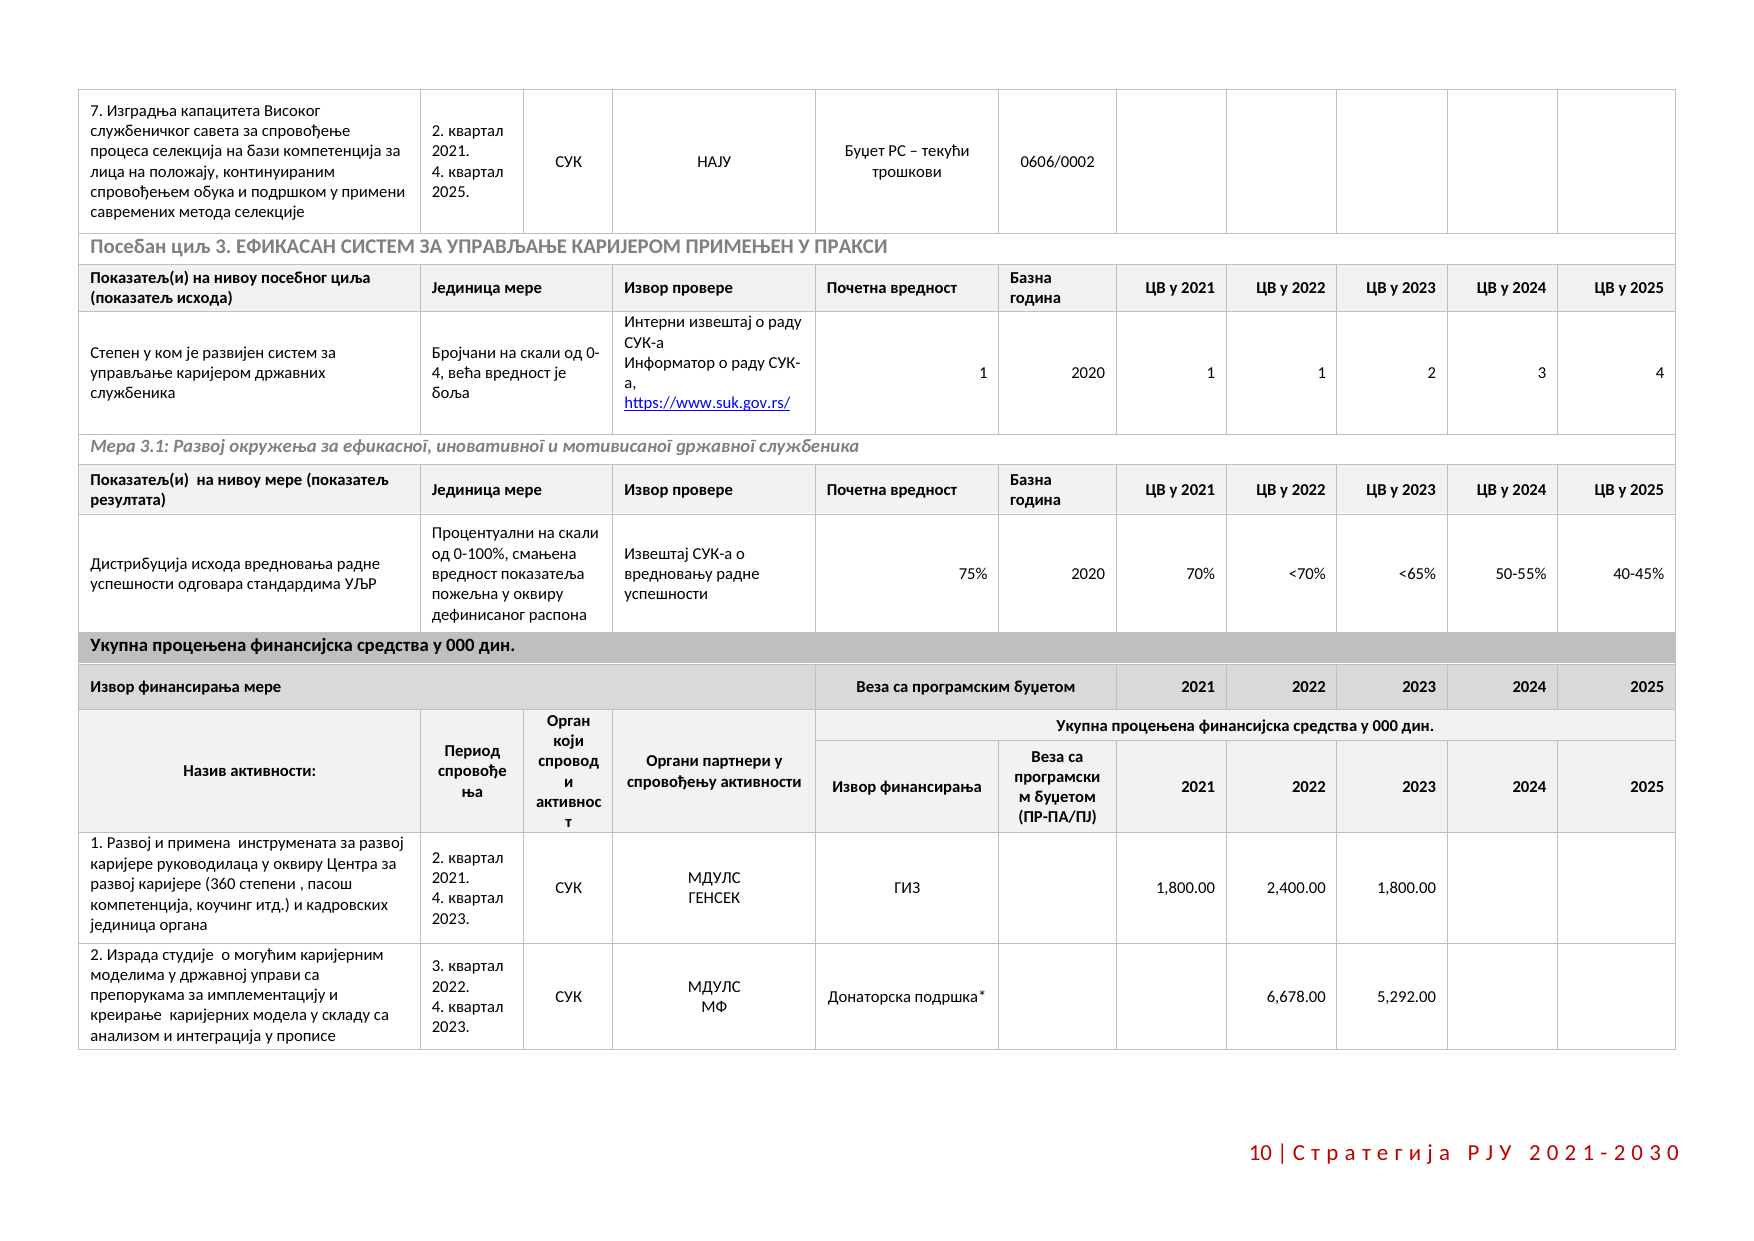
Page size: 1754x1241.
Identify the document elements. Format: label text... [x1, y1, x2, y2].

table_cell СУК [524, 833, 612, 943]
table_cell Донаторска подршка* [816, 944, 998, 1049]
table_cell Meрa 3.1: Развој окружења за ефикасног, иновативног и мотивисаног државног службеника [79, 435, 1675, 463]
table_cell [1558, 944, 1675, 1049]
table_cell 2020 [999, 515, 1116, 632]
table_cell 5,292.00 [1337, 944, 1447, 1049]
table_cell ЦВ у 2021 [1117, 265, 1226, 311]
table_cell 2023 [1337, 741, 1447, 832]
table_cell <65% [1337, 515, 1447, 632]
table_cell МДУЛС МФ [613, 944, 815, 1049]
table_cell Веза са програмским буџетом [816, 665, 1116, 709]
table_cell Степен у ком је развијен систем за управљање каријером државних службеника [79, 312, 420, 433]
table_cell Процентуални на скали од 0-100%, смањена вредност показатеља пожељна у оквиру дефинисаног распона [421, 515, 612, 632]
table_cell 1 [816, 312, 998, 433]
table_cell Показатељ(и) на нивоу посебног циља (показатељ исхода) [79, 265, 420, 311]
table_cell Посебан циљ 3. ЕФИКАСАН СИСТЕМ ЗА УПРАВЉАЊЕ КАРИЈЕРОМ ПРИМЕЊЕН У ПРАКСИ [79, 234, 1675, 264]
table_cell [1227, 90, 1336, 232]
table_cell 2023 [1337, 665, 1447, 709]
table_cell [1558, 90, 1675, 232]
table_cell Период спровођења [421, 710, 523, 832]
table_cell 70% [1117, 515, 1226, 632]
table_cell ЦВ у 2025 [1558, 465, 1675, 513]
table_cell Извор финансирања [816, 741, 998, 832]
table_cell [1448, 944, 1557, 1049]
table_cell 2. Израда студије о могућим каријерним моделима у државној управи са препорукама за имплементацију и креирање каријерних модела у складу са анализом и интеграција у прописе [79, 944, 420, 1049]
table_cell 2024 [1448, 741, 1557, 832]
table_cell Извор провере [613, 265, 815, 311]
table_cell 3. квартал 2022. 4. квартал 2023. [421, 944, 523, 1049]
table_cell ГИЗ [816, 833, 998, 943]
table_cell ЦВ у 2023 [1337, 465, 1447, 513]
table_cell Извор провере [613, 465, 815, 513]
table_cell НАЈУ [613, 90, 815, 232]
table_cell [999, 833, 1116, 943]
table_cell 75% [816, 515, 998, 632]
table_cell 1 [1117, 312, 1226, 433]
table_cell [1448, 90, 1557, 232]
table_cell 40-45% [1558, 515, 1675, 632]
table_cell 1,800.00 [1337, 833, 1447, 943]
table_cell ЦВ у 2021 [1117, 465, 1226, 513]
table_cell 2022 [1227, 741, 1336, 832]
table_cell Јединица мере [421, 465, 612, 513]
table_cell Органи партнери у спровођењу активности [613, 710, 815, 832]
table_cell Бројчани на скали од 0-4, већа вредност је боља [421, 312, 612, 433]
table_cell Веза са програмским буџетом (ПР-ПА/ПЈ) [999, 741, 1116, 832]
table_cell 1. Развој и примена инструмената за развој каријере руководилаца у оквиру Центра за развој каријере (360 степени , пасош компетенција, коучинг итд.) и кадровских јединица органа [79, 833, 420, 943]
table_cell 2024 [1448, 665, 1557, 709]
table_cell 2020 [999, 312, 1116, 433]
table_cell МДУЛС ГЕНСЕК [613, 833, 815, 943]
table_cell 1 [1227, 312, 1336, 433]
table_cell 50-55% [1448, 515, 1557, 632]
table_cell [1337, 90, 1447, 232]
table_cell 6,678.00 [1227, 944, 1336, 1049]
table_cell 2. квартал 2021. 4. квартал 2025. [421, 90, 523, 232]
table_cell Јединица мере [421, 265, 612, 311]
table_cell 4 [1558, 312, 1675, 433]
table_cell Извештај СУК-а о вредновању радне успешности [613, 515, 815, 632]
table_cell 2 [1337, 312, 1447, 433]
table_cell [999, 944, 1116, 1049]
table_cell Назив активности: [79, 710, 420, 832]
table_cell Орган који спроводи активност [524, 710, 612, 832]
table_cell Укупна процењена финансијска средства у 000 дин. [816, 710, 1675, 740]
table_cell ЦВ у 2022 [1227, 265, 1336, 311]
table_cell Извор финансирања мере [79, 665, 815, 709]
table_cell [816, 90, 998, 232]
table_cell 1,800.00 [1117, 833, 1226, 943]
table_cell Почетна вредност [816, 265, 998, 311]
table_cell 7. Изградња капацитета Високог службеничког савета за спровођење процеса селекција на бази компетенција за лица на положају, континуираним спровођењем обука и подршком у примени савремених метода селекције [79, 90, 420, 232]
table_cell ЦВ у 2024 [1448, 465, 1557, 513]
table_cell Базна година [999, 265, 1116, 311]
table_cell Показатељ(и) на нивоу мере (показатељ резултата) [79, 465, 420, 513]
table_cell 2025 [1558, 665, 1675, 709]
table_cell [1448, 833, 1557, 943]
table_cell Почетна вредност [816, 465, 998, 513]
table_cell [1117, 944, 1226, 1049]
table_cell Дистрибуција исхода вредновања радне успешности одговара стандардима УЉР [79, 515, 420, 632]
table_cell ЦВ у 2025 [1558, 265, 1675, 311]
table_cell <70% [1227, 515, 1336, 632]
table_cell [1117, 90, 1226, 232]
table_cell 2021 [1117, 665, 1226, 709]
table_cell 2025 [1558, 741, 1675, 832]
table_cell Интерни извештај о раду СУК-а Информатор о раду СУК-а, https://www.suk.gov.rs/ [613, 312, 815, 433]
table_cell 2022 [1227, 665, 1336, 709]
table_cell Укупна процењена финансијска средства у 000 дин. [79, 633, 1675, 663]
table_cell [1558, 833, 1675, 943]
table_cell 2. квартал 2021. 4. квартал 2023. [421, 833, 523, 943]
table_cell ЦВ у 2024 [1448, 265, 1557, 311]
table_cell 2,400.00 [1227, 833, 1336, 943]
table_cell 3 [1448, 312, 1557, 433]
table_cell СУК [524, 944, 612, 1049]
table_cell СУК [524, 90, 612, 232]
table_cell 2021 [1117, 741, 1226, 832]
table_cell Базна година [999, 465, 1116, 513]
table_cell ЦВ у 2023 [1337, 265, 1447, 311]
table_cell 0606/0002 [999, 90, 1116, 232]
table_cell ЦВ у 2022 [1227, 465, 1336, 513]
